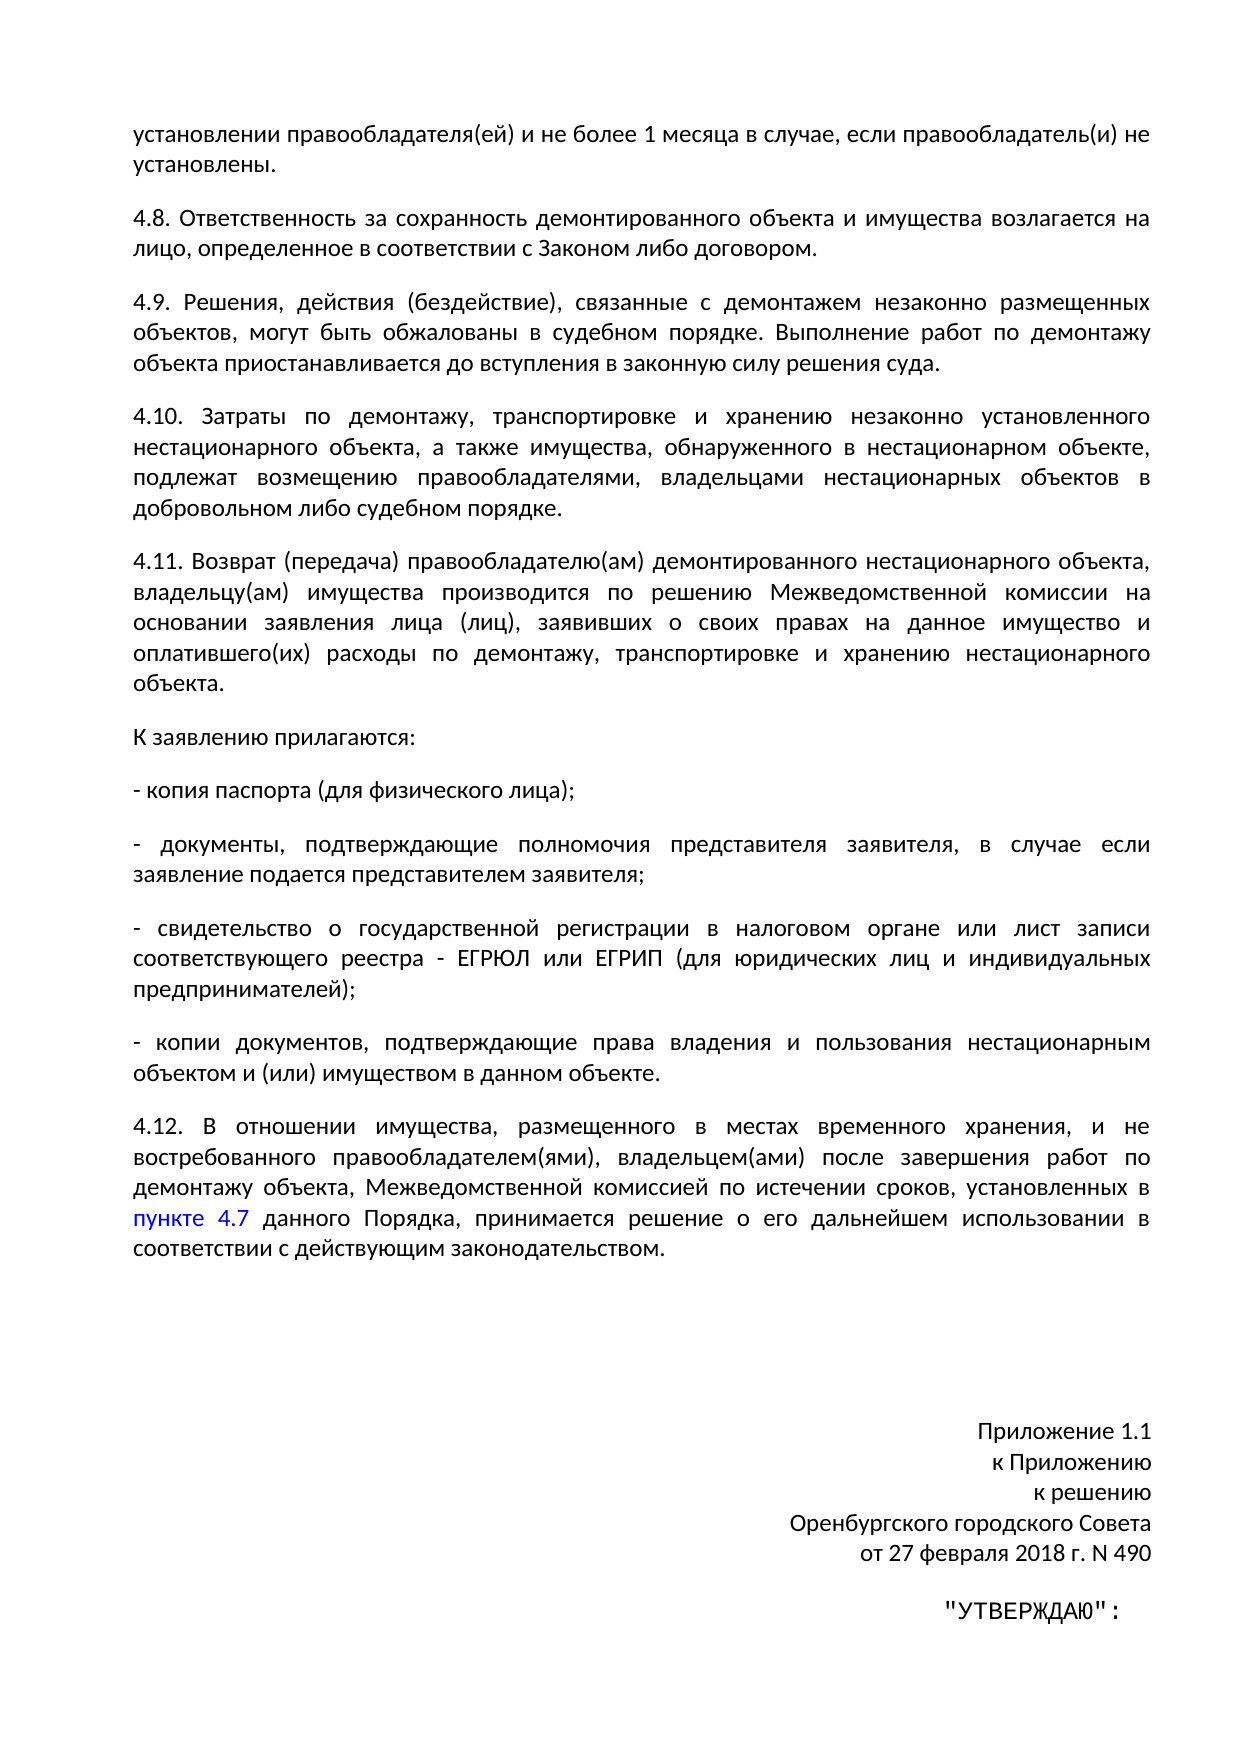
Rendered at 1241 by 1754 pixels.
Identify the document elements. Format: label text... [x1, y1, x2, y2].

text - свидетельство о государственной регистрации в налоговом органе или лист записи соответствующего реестра - ЕГРЮЛ или ЕГРИП (для юридических лиц и индивидуальных предпринимателей); [133, 912, 1152, 1003]
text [133, 118, 1152, 179]
text 4.8. Ответственность за сохранность демонтированного объекта и имущества возлагается на лицо, определенное в соответствии с Законом либо договором. [133, 202, 1152, 263]
text от 27 февраля 2018 г. N 490 [133, 1538, 1152, 1568]
text - копии документов, подтверждающие права владения и пользования нестационарным объектом и (или) имуществом в данном объекте. [133, 1026, 1152, 1087]
text "УТВЕРЖДАЮ": [133, 1599, 1152, 1627]
text К заявлению прилагаются: [133, 721, 1152, 752]
text Приложение 1.1 [133, 1416, 1152, 1446]
text 4.11. Возврат (передача) правообладателю(ам) демонтированного нестационарного объекта, владельцу(ам) имущества производится по решению Межведомственной комиссии на основании заявления лица (лиц), заявивших о своих правах на данное имущество и оплатившего(их) расходы по демонтажу, транспортировке и хранению нестационарного объекта. [133, 546, 1152, 698]
text 4.9. Решения, действия (бездействие), связанные с демонтажем незаконно размещенных объектов, могут быть обжалованы в судебном порядке. Выполнение работ по демонтажу объекта приостанавливается до вступления в законную силу решения суда. [133, 286, 1152, 378]
text - копия паспорта (для физического лица); [133, 774, 1152, 805]
text к решению [133, 1477, 1152, 1507]
text Оренбургского городского Совета [133, 1507, 1152, 1538]
text 4.10. Затраты по демонтажу, транспортировке и хранению незаконно установленного нестационарного объекта, а также имущества, обнаруженного в нестационарном объекте, подлежат возмещению правообладателями, владельцами нестационарных объектов в добровольном либо судебном порядке. [133, 401, 1152, 523]
text 4.12. В отношении имущества, размещенного в местах временного хранения, и не востребованного правообладателем(ями), владельцем(ами) после завершения работ по демонтажу объекта, Межведомственной комиссией по истечении сроков, установленных в пункте 4.7 данного Порядка, принимается решение о его дальнейшем использовании в соответствии с действующим законодательством. [133, 1110, 1152, 1263]
text к Приложению [133, 1446, 1152, 1477]
text - документы, подтверждающие полномочия представителя заявителя, в случае если заявление подается представителем заявителя; [133, 828, 1152, 889]
